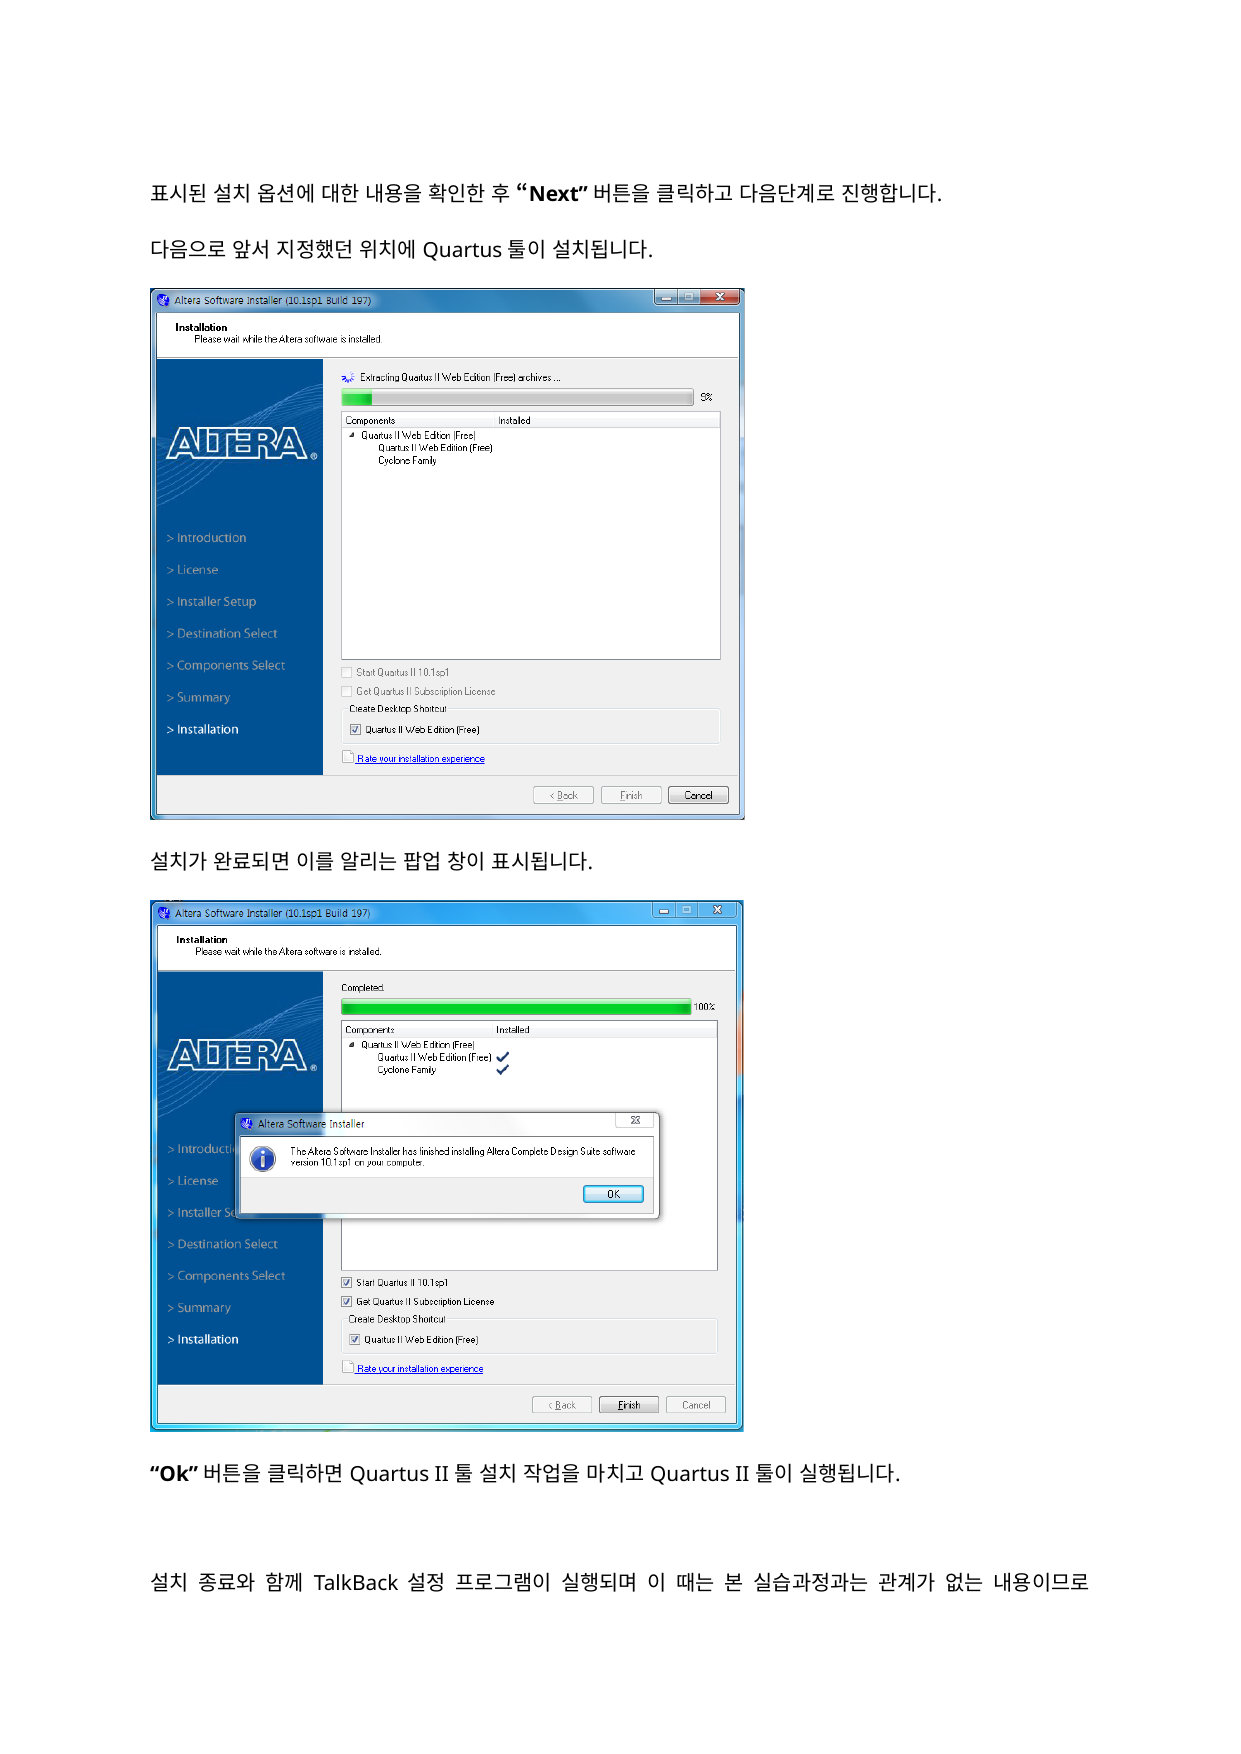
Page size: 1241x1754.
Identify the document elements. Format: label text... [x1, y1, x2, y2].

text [150, 1566, 1090, 1596]
picture [150, 288, 745, 820]
picture [150, 900, 744, 1432]
text 다음으로 앞서 지정했던 위치에 Quartus 툴이 설치됩니다. [150, 233, 1090, 263]
text 표시된 설치 옵션에 대한 내용을 확인한 후 “Next” 버튼을 클릭하고 다음단계로 진행합니다. [150, 177, 1090, 207]
text 설치가 완료되면 이를 알리는 팝업 창이 표시됩니다. [150, 845, 1090, 875]
text “Ok” 버튼을 클릭하면 Quartus II 툴 설치 작업을 마치고 Quartus II 툴이 실행됩니다. [150, 1457, 1090, 1487]
